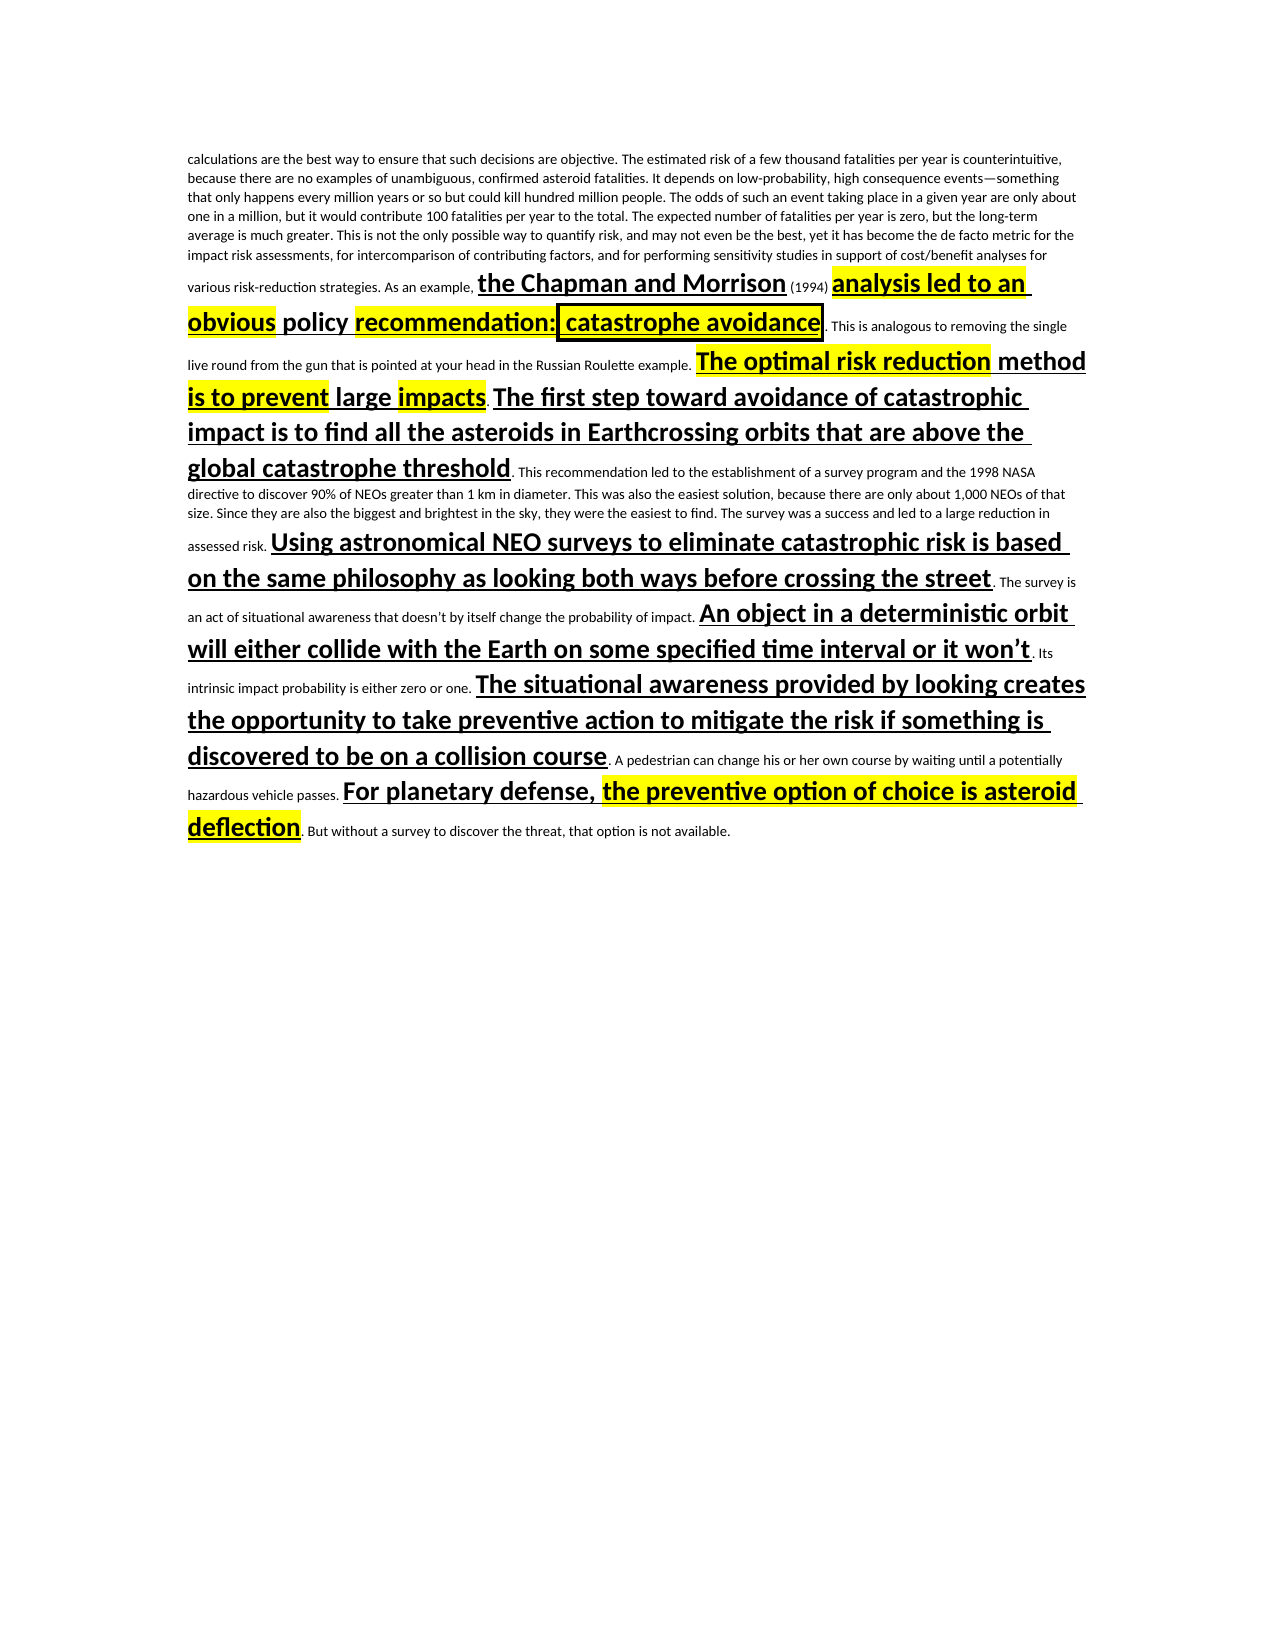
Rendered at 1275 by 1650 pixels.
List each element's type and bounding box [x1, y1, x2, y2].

text [187, 150, 1087, 843]
